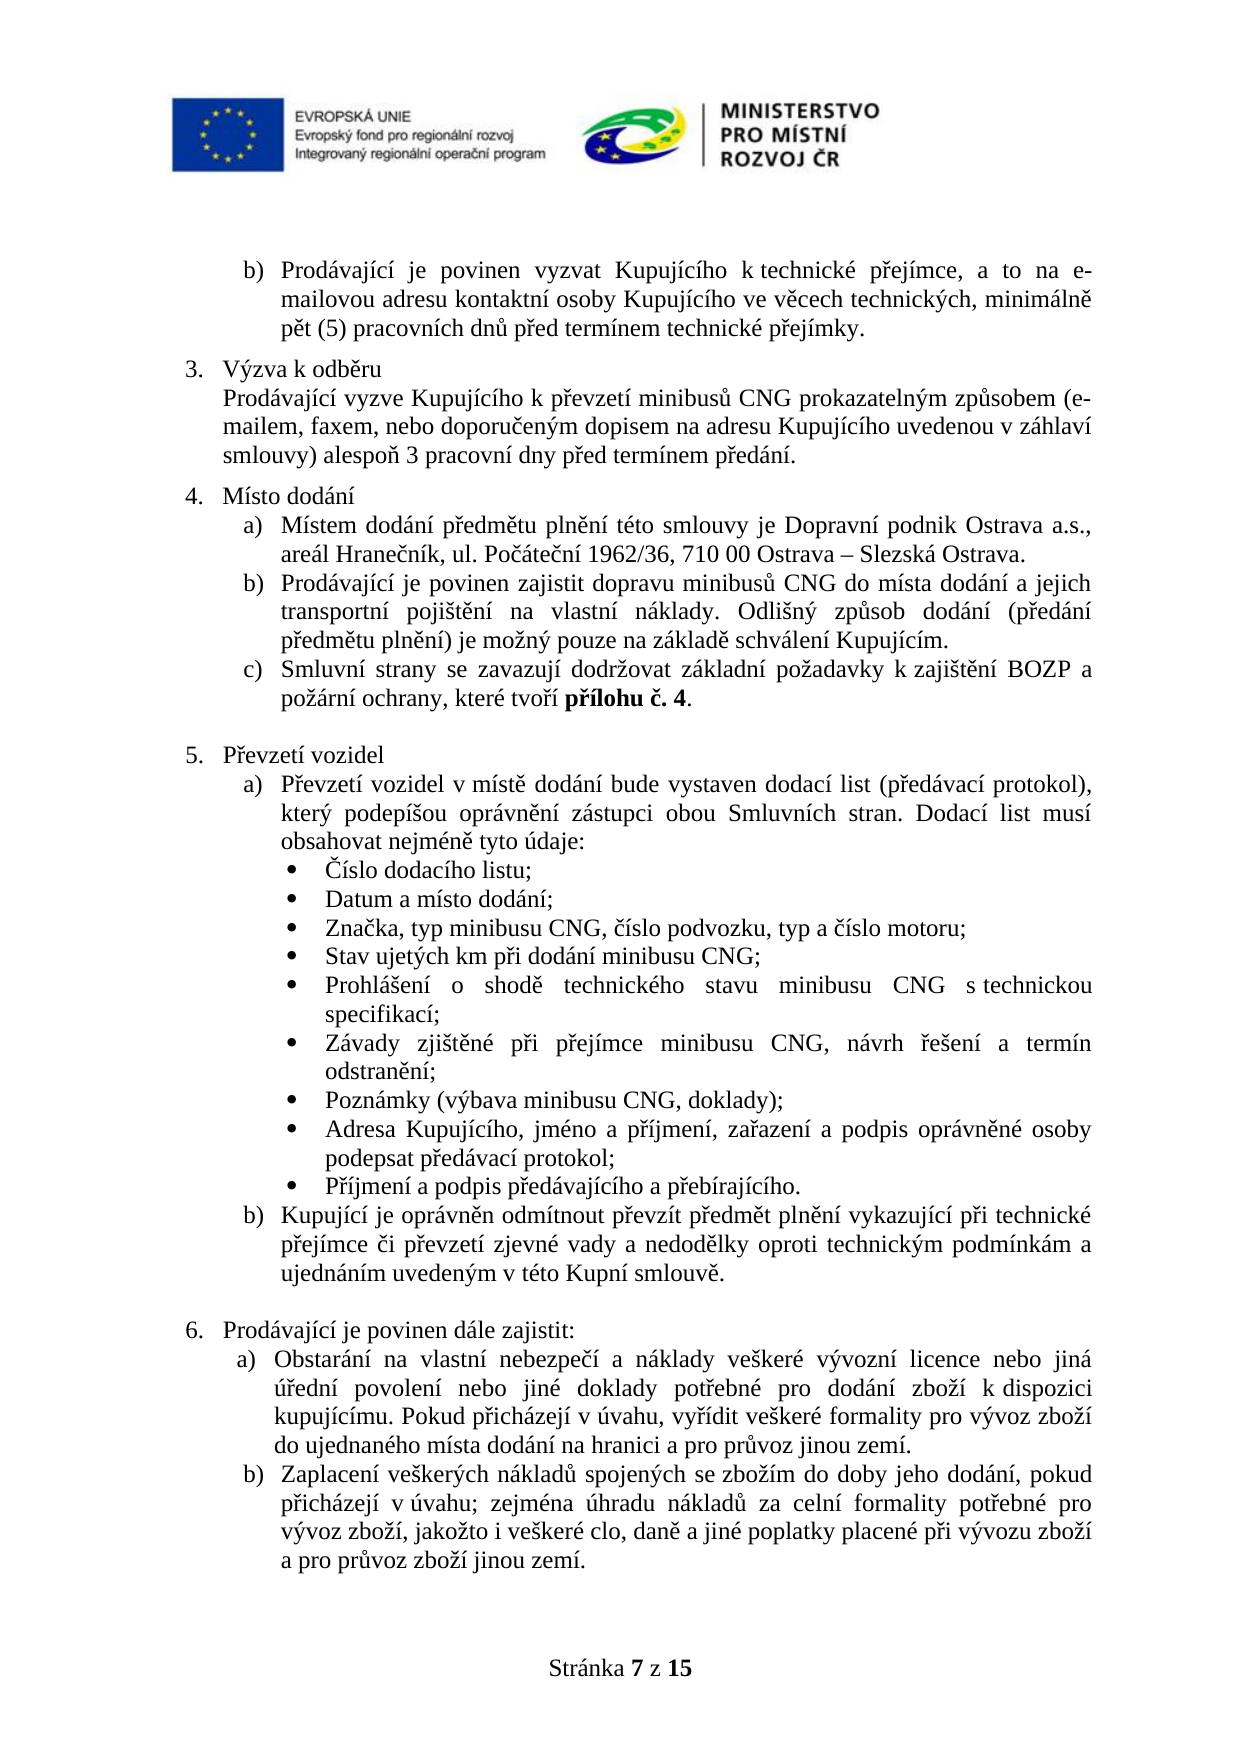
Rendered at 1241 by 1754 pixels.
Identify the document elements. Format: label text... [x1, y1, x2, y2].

list Prodávající je povinen vyzvat Kupujícího k technické přejímce, a to na e-mailovou adresu kontaktní osoby Kupujícího ve věcech technických, minimálně pět (5) pracovních dnů před termínem technické přejímky. [243, 255, 1092, 341]
list Obstarání na vlastní nebezpečí a náklady veškeré vývozní licence nebo jiná úřední povolení nebo jiné doklady potřebné pro dodání zboží k dispozici kupujícímu. Pokud přicházejí v úvahu, vyřídit veškeré formality pro vývoz zboží do ujednaného místa dodání na hranici a pro průvoz jinou zemí. [236, 1344, 1092, 1459]
list Převzetí vozidel v místě dodání bude vystaven dodací list (předávací protokol), který podepíšou oprávnění zástupci obou Smluvních stran. Dodací list musí obsahovat nejméně tyto údaje: [243, 769, 1092, 855]
list Prodávající je povinen zajistit dopravu minibusů CNG do místa dodání a jejich transportní pojištění na vlastní náklady. Odlišný způsob dodání (předání předmětu plnění) je možný pouze na základě schválení Kupujícím. [243, 568, 1092, 654]
list Místem dodání předmětu plnění této smlouvy je Dopravní podnik Ostrava a.s., areál Hranečník, ul. Počáteční 1962/36, 710 00 Ostrava – Slezská Ostrava. [243, 510, 1092, 568]
list Příjmení a podpis předávajícího a přebírajícího. [287, 1171, 1092, 1200]
picture [147, 73, 903, 196]
list Číslo dodacího listu; [287, 855, 1092, 884]
list Převzetí vozidel [185, 740, 1092, 769]
list Výzva k odběru [185, 354, 1092, 383]
list Prodávající je povinen dále zajistit: [185, 1315, 1092, 1344]
list Zaplacení veškerých nákladů spojených se zbožím do doby jeho dodání, pokud přicházejí v úvahu; zejména úhradu nákladů za celní formality potřebné pro vývoz zboží, jakožto i veškeré clo, daně a jiné poplatky placené při vývozu zboží a pro průvoz zboží jinou zemí. [243, 1459, 1092, 1574]
list Závady zjištěné při přejímce minibusu CNG, návrh řešení a termín odstranění; [287, 1028, 1092, 1085]
list Prodávající vyzve Kupujícího k převzetí minibusů CNG prokazatelným způsobem (e-mailem, faxem, nebo doporučeným dopisem na adresu Kupujícího uvedenou v záhlaví smlouvy) alespoň 3 pracovní dny před termínem předání. [223, 383, 1092, 469]
list Smluvní strany se zavazují dodržovat základní požadavky k zajištění BOZP a požární ochrany, které tvoří přílohu č. 4. [243, 654, 1092, 711]
list Poznámky (výbava minibusu CNG, doklady); [287, 1085, 1092, 1114]
list Datum a místo dodání; [287, 884, 1092, 913]
list Stav ujetých km při dodání minibusu CNG; [287, 941, 1092, 970]
list Kupující je oprávněn odmítnout převzít předmět plnění vykazující při technické přejímce či převzetí zjevné vady a nedodělky oproti technickým podmínkám a ujednáním uvedeným v této Kupní smlouvě. [243, 1200, 1092, 1286]
list Prohlášení o shodě technického stavu minibusu CNG s technickou specifikací; [287, 970, 1092, 1028]
list Značka, typ minibusu CNG, číslo podvozku, typ a číslo motoru; [287, 913, 1092, 941]
list Adresa Kupujícího, jméno a příjmení, zařazení a podpis oprávněné osoby podepsat předávací protokol; [287, 1114, 1092, 1171]
list Místo dodání [185, 481, 1092, 510]
